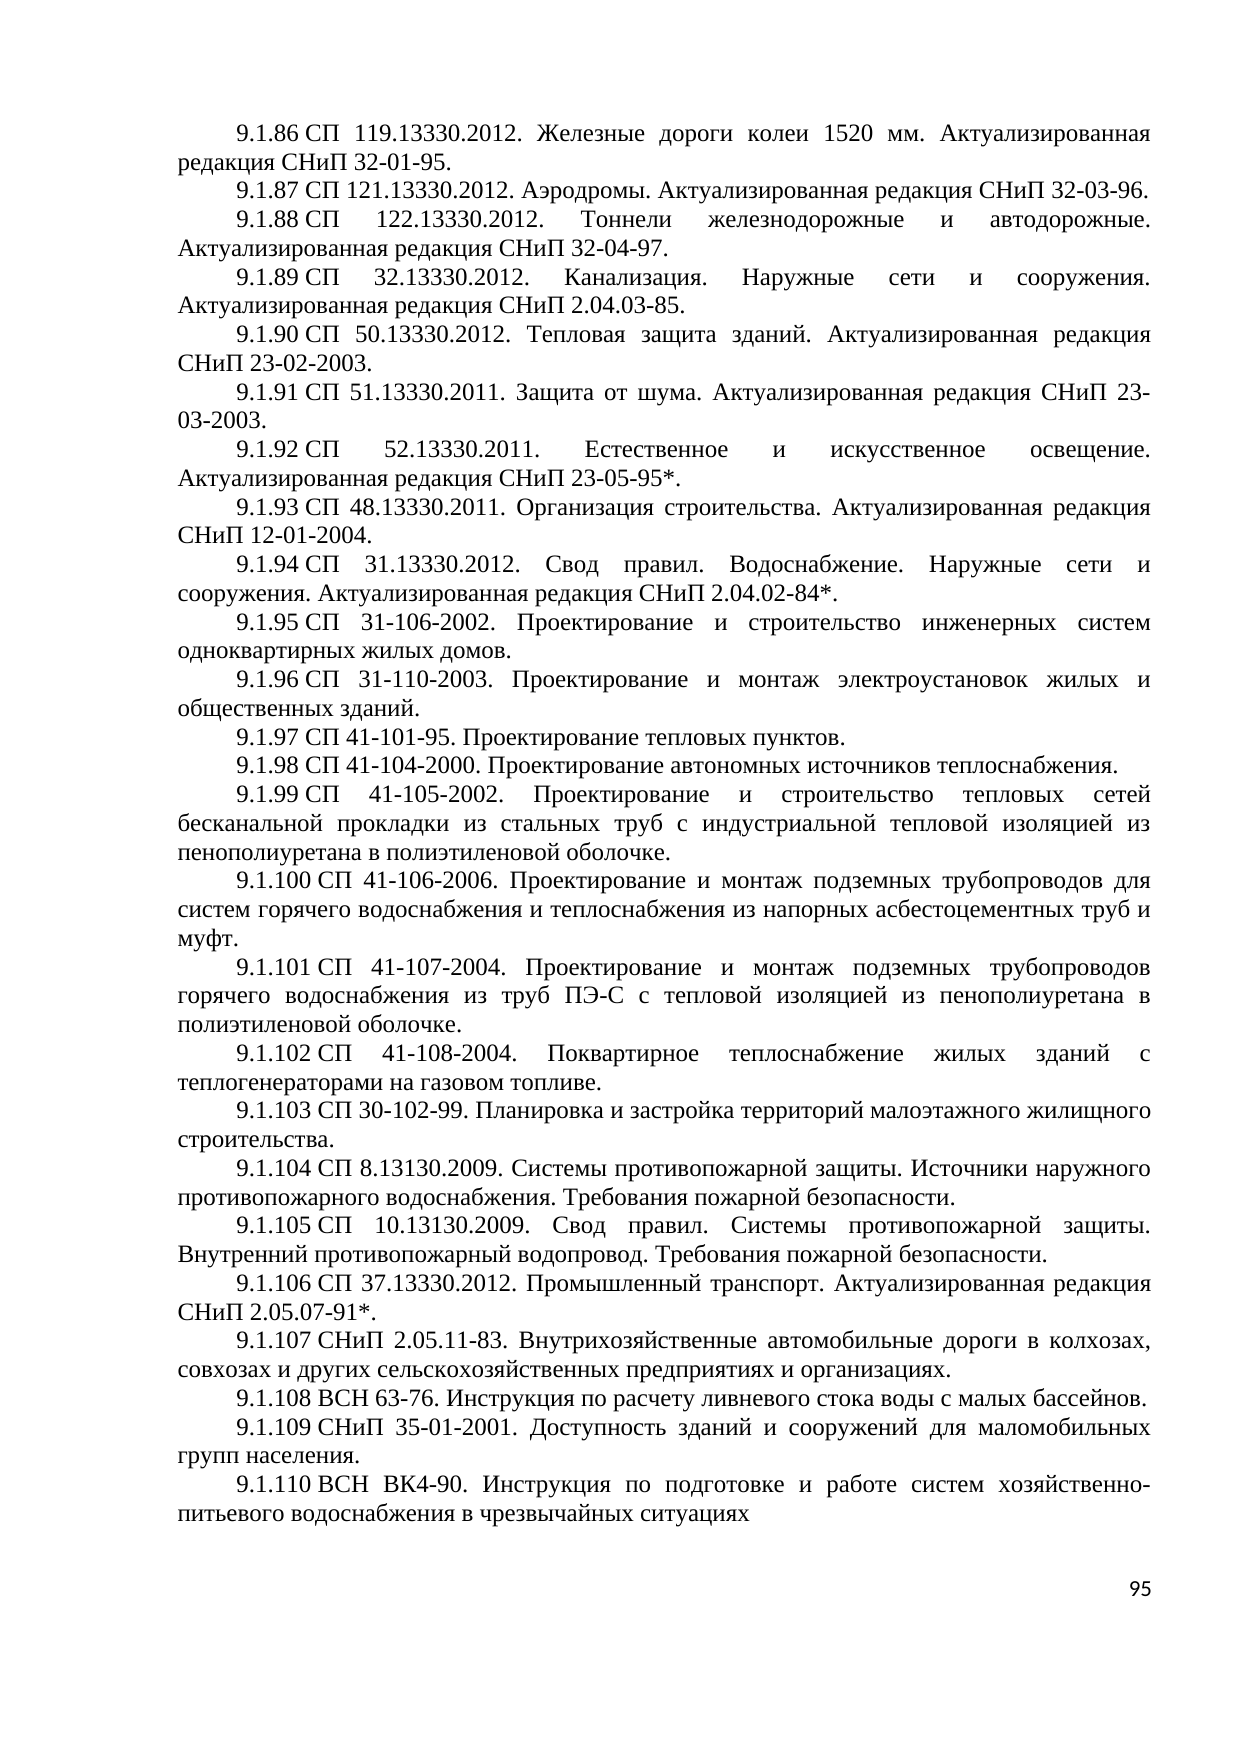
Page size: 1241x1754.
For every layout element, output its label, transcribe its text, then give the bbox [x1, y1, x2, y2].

subtitle СП 41-108-2004. Поквартирное теплоснабжение жилых зданий с теплогенераторами на газовом топливе. [177, 1038, 1152, 1096]
subtitle СП 119.13330.2012. Железные дороги колеи 1520 мм. Актуализированная редакция СНиП 32-01-95. [177, 118, 1152, 176]
subtitle СП 41-101-95. Проектирование тепловых пунктов. [177, 722, 1152, 751]
subtitle СП 31.13330.2012. Свод правил. Водоснабжение. Наружные сети и сооружения. Актуализированная редакция СНиП 2.04.02-84*. [177, 549, 1152, 607]
subtitle СП 41-106-2006. Проектирование и монтаж подземных трубопроводов для систем горячего водоснабжения и теплоснабжения из напорных асбестоцементных труб и муфт. [177, 866, 1152, 952]
subtitle СП 41-105-2002. Проектирование и строительство тепловых сетей бесканальной прокладки из стальных труб с индустриальной тепловой изоляцией из пенополиуретана в полиэтиленовой оболочке. [177, 779, 1152, 866]
subtitle СП 30-102-99. Планировка и застройка территорий малоэтажного жилищного строительства. [177, 1096, 1152, 1153]
subtitle СП 41-107-2004. Проектирование и монтаж подземных трубопроводов горячего водоснабжения из труб ПЭ-С с тепловой изоляцией из пенополиуретана в полиэтиленовой оболочке. [177, 952, 1152, 1038]
subtitle СП 32.13330.2012. Канализация. Наружные сети и сооружения. Актуализированная редакция СНиП 2.04.03-85. [177, 262, 1152, 319]
subtitle СП 121.13330.2012. Аэродромы. Актуализированная редакция СНиП 32-03-96. [177, 176, 1152, 204]
subtitle СП 51.13330.2011. Защита от шума. Актуализированная редакция СНиП 23-03-2003. [177, 377, 1152, 434]
subtitle СНиП 2.05.11-83. Внутрихозяйственные автомобильные дороги в колхозах, совхозах и других сельскохозяйственных предприятиях и организациях. [177, 1326, 1152, 1383]
subtitle ВСН 63-76. Инструкция по расчету ливневого стока воды с малых бассейнов. [177, 1383, 1152, 1412]
subtitle СП 50.13330.2012. Тепловая защита зданий. Актуализированная редакция СНиП 23-02-2003. [177, 319, 1152, 377]
subtitle СП 37.13330.2012. Промышленный транспорт. Актуализированная редакция СНиП 2.05.07-91*. [177, 1268, 1152, 1326]
subtitle СНиП 35-01-2001. Доступность зданий и сооружений для маломобильных групп населения. [177, 1412, 1152, 1469]
subtitle СП 41-104-2000. Проектирование автономных источников теплоснабжения. [177, 751, 1152, 779]
subtitle СП 10.13130.2009. Свод правил. Системы противопожарной защиты. Внутренний противопожарный водопровод. Требования пожарной безопасности. [177, 1211, 1152, 1268]
subtitle ВСН ВК4-90. Инструкция по подготовке и работе систем хозяйственно-питьевого водоснабжения в чрезвычайных ситуациях [177, 1469, 1152, 1527]
subtitle СП 31-110-2003. Проектирование и монтаж электроустановок жилых и общественных зданий. [177, 664, 1152, 722]
subtitle СП 122.13330.2012. Тоннели железнодорожные и автодорожные. Актуализированная редакция СНиП 32-04-97. [177, 204, 1152, 262]
subtitle СП 52.13330.2011. Естественное и искусственное освещение. Актуализированная редакция СНиП 23-05-95*. [177, 434, 1152, 492]
subtitle СП 31-106-2002. Проектирование и строительство инженерных систем одноквартирных жилых домов. [177, 607, 1152, 664]
subtitle СП 8.13130.2009. Системы противопожарной защиты. Источники наружного противопожарного водоснабжения. Требования пожарной безопасности. [177, 1153, 1152, 1211]
subtitle СП 48.13330.2011. Организация строительства. Актуализированная редакция СНиП 12-01-2004. [177, 492, 1152, 549]
